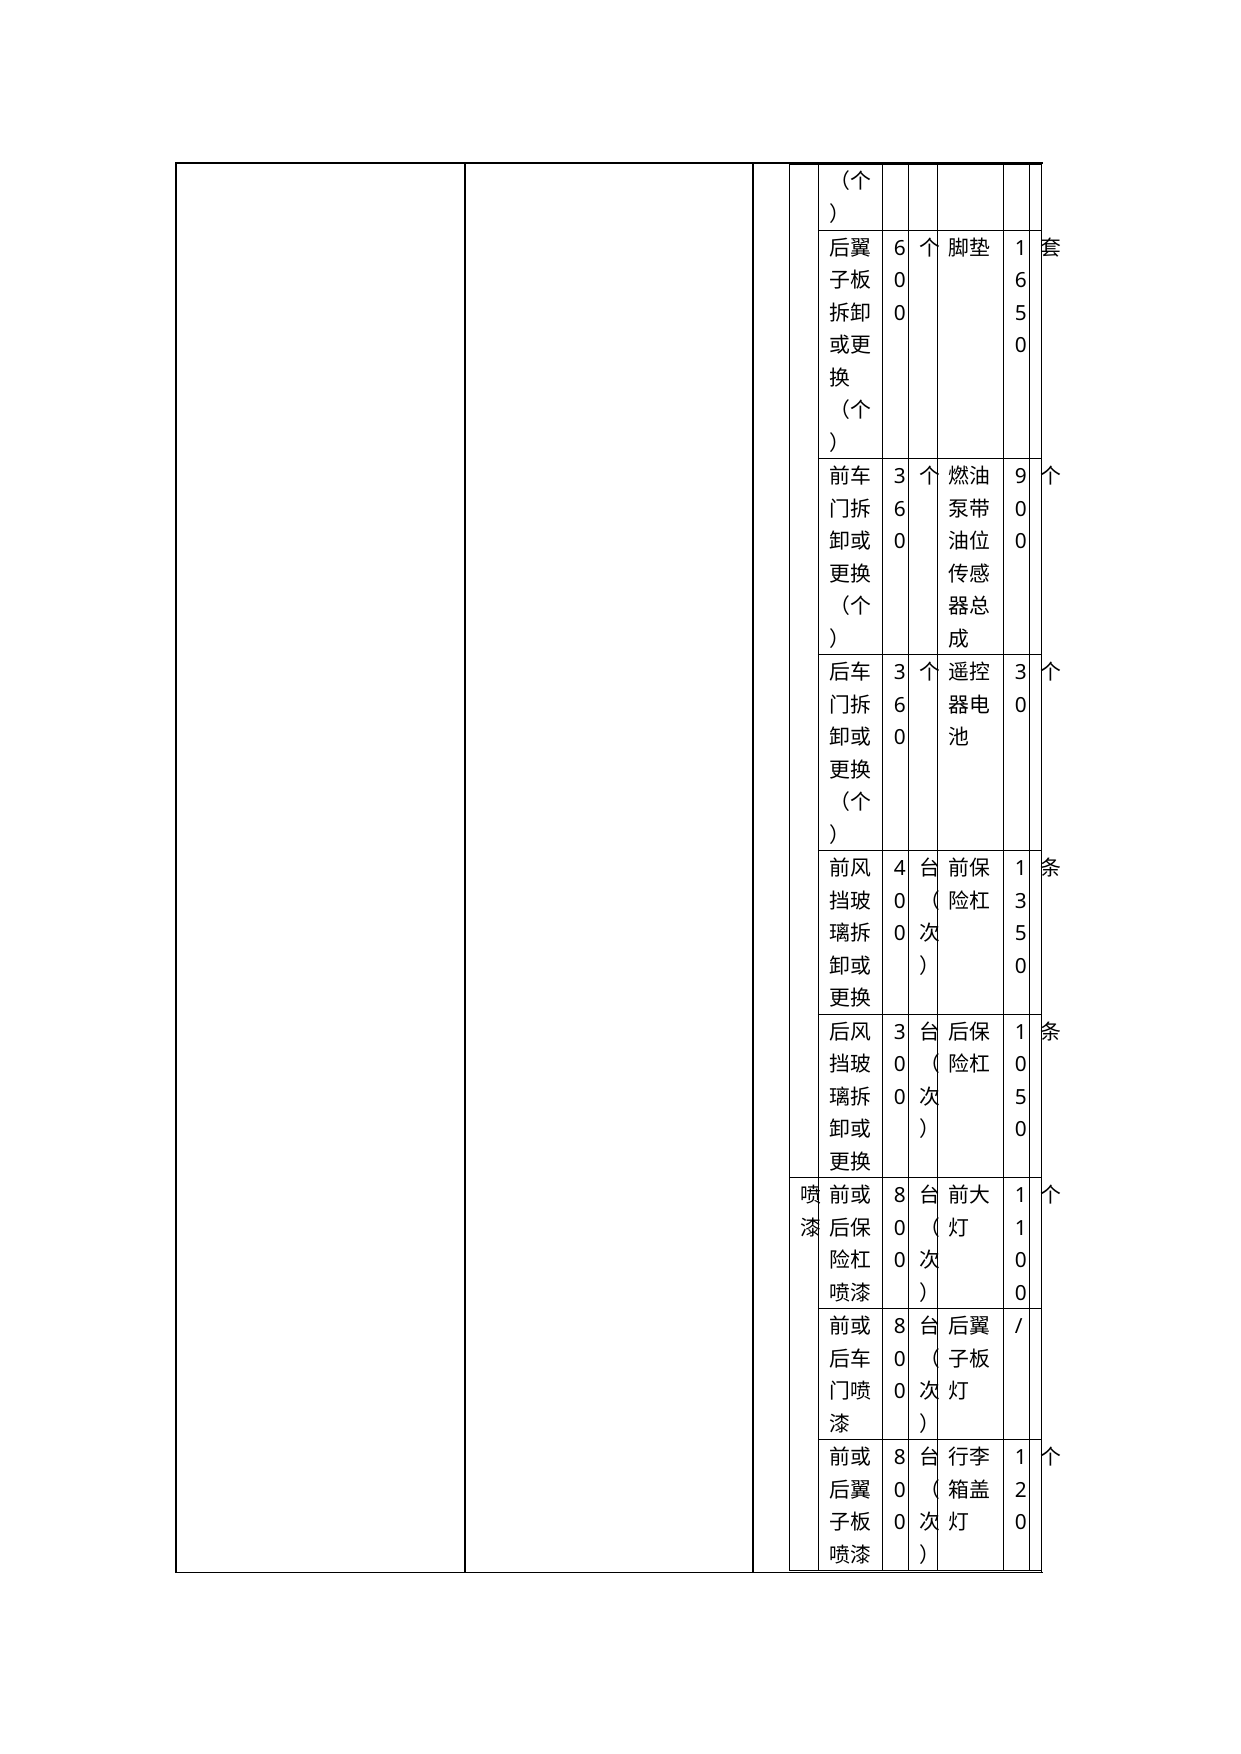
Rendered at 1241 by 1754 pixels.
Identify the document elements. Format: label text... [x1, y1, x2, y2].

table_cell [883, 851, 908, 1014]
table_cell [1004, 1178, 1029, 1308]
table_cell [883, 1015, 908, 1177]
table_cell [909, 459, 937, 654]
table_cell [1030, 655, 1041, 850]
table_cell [819, 231, 882, 458]
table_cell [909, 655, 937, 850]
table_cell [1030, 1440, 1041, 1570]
table_cell ★ [177, 164, 464, 1571]
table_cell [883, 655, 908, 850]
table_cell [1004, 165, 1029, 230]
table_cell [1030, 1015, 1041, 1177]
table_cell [790, 165, 818, 1177]
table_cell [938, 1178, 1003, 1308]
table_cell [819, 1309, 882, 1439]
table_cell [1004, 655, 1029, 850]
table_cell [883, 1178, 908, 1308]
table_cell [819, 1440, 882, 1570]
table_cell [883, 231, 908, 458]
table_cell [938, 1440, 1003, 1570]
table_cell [754, 164, 789, 1571]
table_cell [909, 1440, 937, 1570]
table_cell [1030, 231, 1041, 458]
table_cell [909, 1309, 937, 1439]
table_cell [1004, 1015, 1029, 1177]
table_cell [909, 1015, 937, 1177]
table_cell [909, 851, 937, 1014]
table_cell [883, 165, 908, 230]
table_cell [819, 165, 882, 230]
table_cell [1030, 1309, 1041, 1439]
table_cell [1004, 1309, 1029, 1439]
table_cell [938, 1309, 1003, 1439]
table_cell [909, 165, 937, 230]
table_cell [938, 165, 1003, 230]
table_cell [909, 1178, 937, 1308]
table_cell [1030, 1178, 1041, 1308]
table_cell 1 [466, 164, 752, 1571]
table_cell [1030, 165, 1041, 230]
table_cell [938, 231, 1003, 458]
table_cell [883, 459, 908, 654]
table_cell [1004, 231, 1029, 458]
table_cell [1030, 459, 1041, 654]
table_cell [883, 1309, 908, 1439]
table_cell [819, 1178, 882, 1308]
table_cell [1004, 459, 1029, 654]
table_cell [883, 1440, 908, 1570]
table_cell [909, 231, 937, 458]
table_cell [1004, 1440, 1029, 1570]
